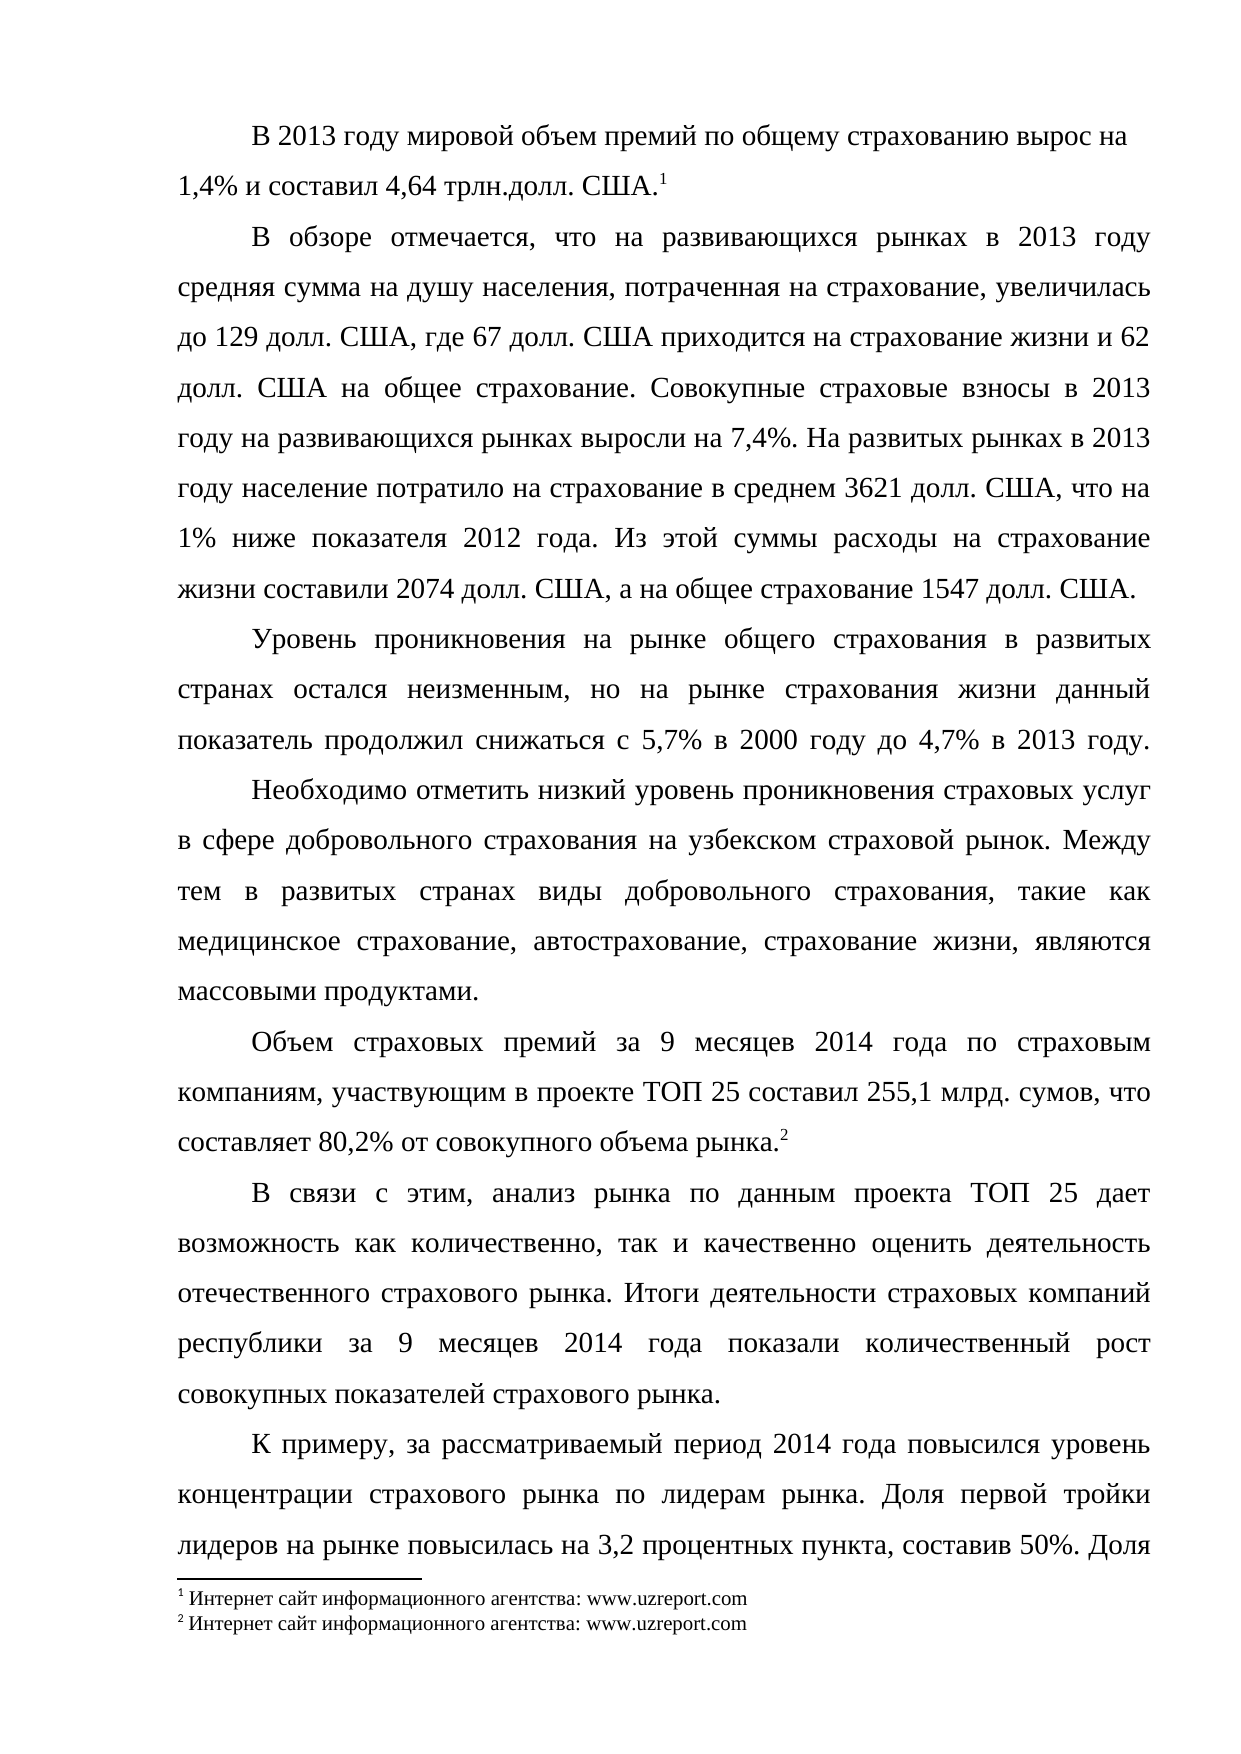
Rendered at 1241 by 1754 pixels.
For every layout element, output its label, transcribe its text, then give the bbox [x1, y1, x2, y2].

text Уровень проникновения на рынке общего страхования в развитых странах остался неизменным, но на рынке страхования жизни данный показатель продолжил снижаться с 5,7% в 2000 году до 4,7% в 2013 году. Необходимо отметить низкий уровень проникновения страховых услуг в сфере добровольного страхования на узбекском страховой рынок. Между тем в развитых странах виды добровольного страхования, такие как медицинское страхование, автострахование, страхование жизни, являются массовыми продуктами. [177, 621, 1152, 1007]
text Объем страховых премий за 9 месяцев 2014 года по страховым компаниям, участвующим в проекте ТОП 25 составил 255,1 млрд. сумов, что составляет 80,2% от совокупного объема рынка. [177, 1024, 1152, 1158]
text В связи с этим, анализ рынка по данным проекта ТОП 25 дает возможность как количественно, так и качественно оценить деятельность отечественного страхового рынка. Итоги деятельности страховых компаний республики за 9 месяцев 2014 года показали количественный рост совокупных показателей страхового рынка. [177, 1175, 1152, 1409]
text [177, 1426, 1152, 1560]
subtitle В 2013 году мировой объем премий по общему страхованию вырос на 1,4% и составил 4,64 трлн.долл. США. [177, 118, 1152, 202]
text В обзоре отмечается, что на развивающихся рынках в 2013 году средняя сумма на душу населения, потраченная на страхование, увеличилась до 129 долл. США, где 67 долл. США приходится на страхование жизни и 62 долл. США на общее страхование. Совокупные страховые взносы в 2013 году на развивающихся рынках выросли на 7,4%. На развитых рынках в 2013 году население потратило на страхование в среднем 3621 долл. США, что на 1% ниже показателя 2012 года. Из этой суммы расходы на страхование жизни составили 2074 долл. США, а на общее страхование 1547 долл. США. [177, 219, 1152, 604]
